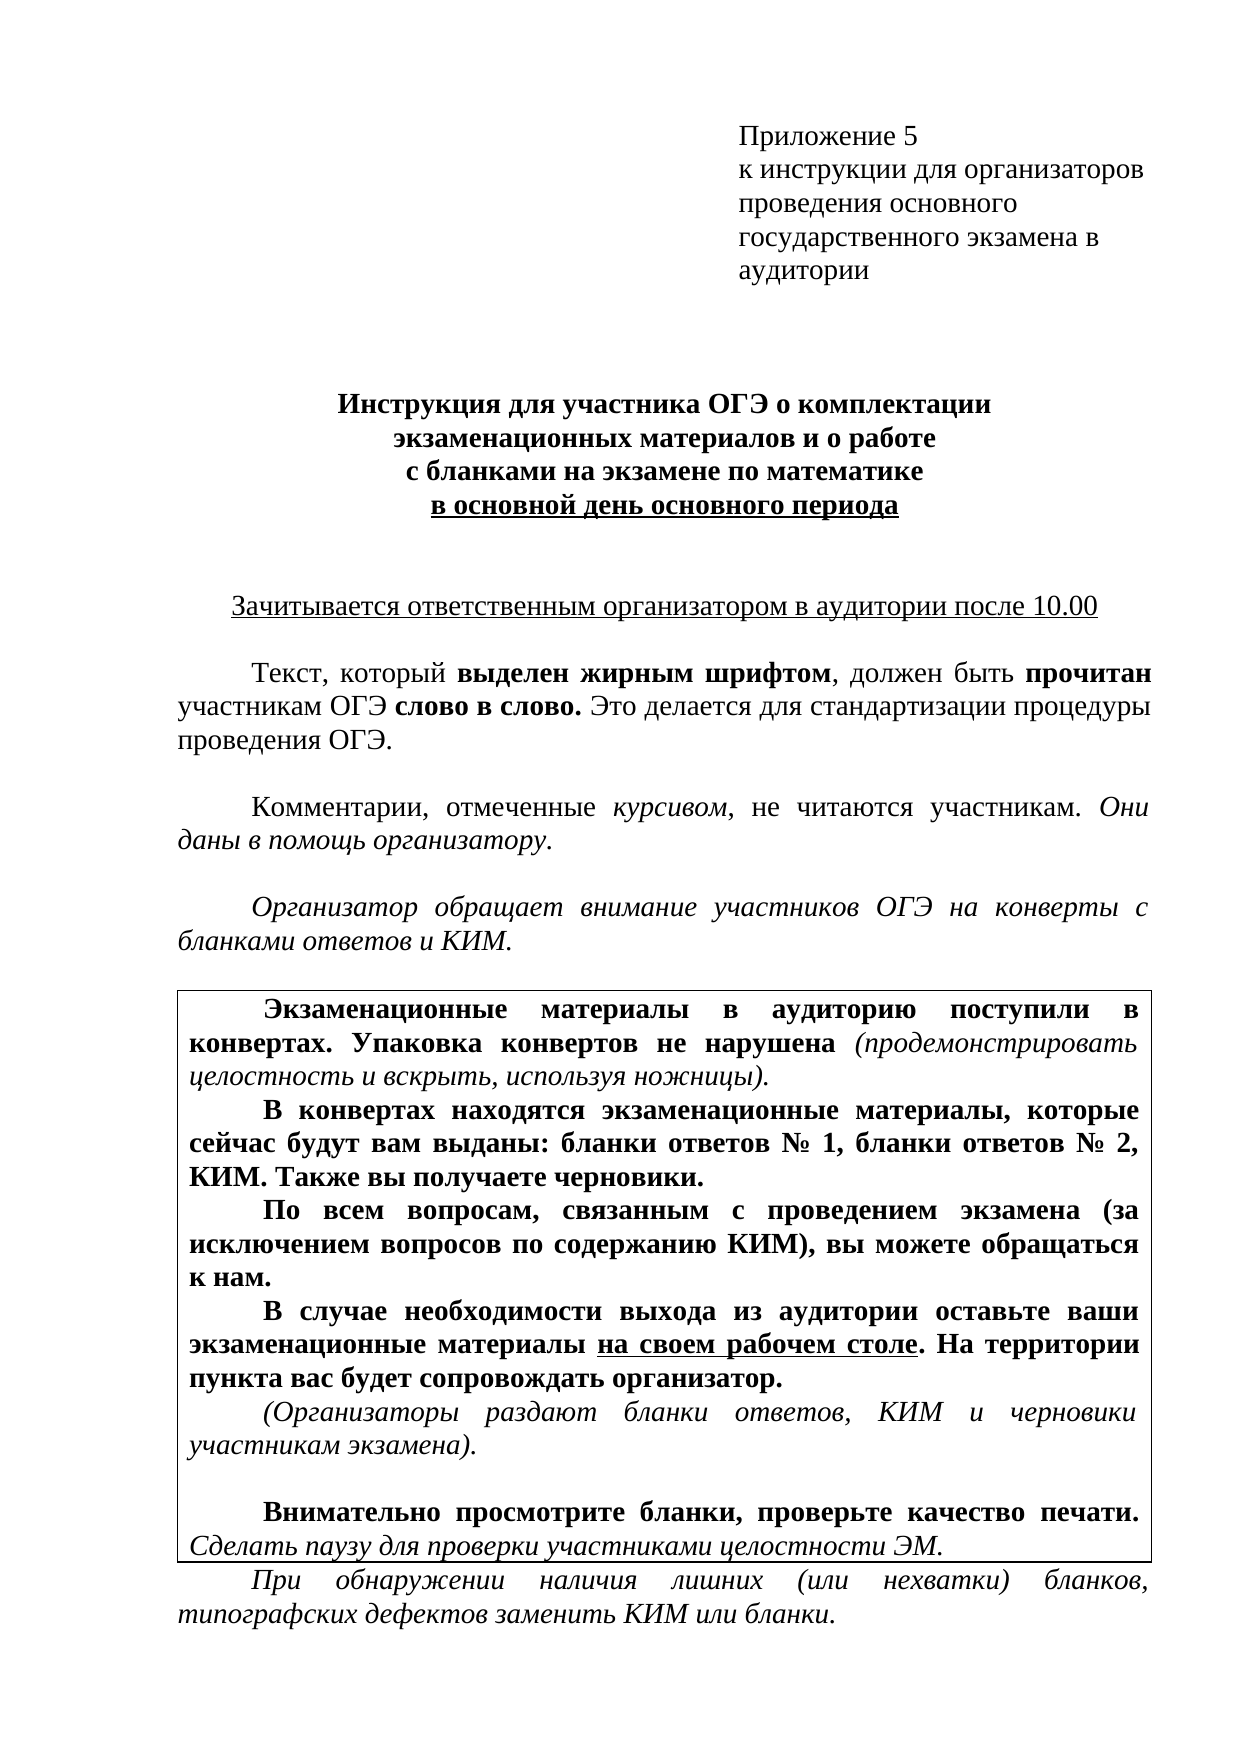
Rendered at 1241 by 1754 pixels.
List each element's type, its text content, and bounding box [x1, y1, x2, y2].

text Приложение 5 [738, 118, 1152, 152]
text Комментарии, отмеченные курсивом, не читаются участникам. Они даны в помощь организатору. [177, 789, 1152, 856]
list с бланками на экзамене по математике [177, 453, 1152, 487]
list в основной день основного периода [177, 487, 1152, 521]
list Зачитывается ответственным организатором в аудитории после 10.00 [177, 588, 1152, 621]
list Инструкция для участника ОГЭ о комплектации [177, 386, 1152, 420]
text к инструкции для организаторов проведения основного государственного экзамена в аудитории [738, 152, 1152, 286]
text Организатор обращает внимание участников ОГЭ на конверты с бланками ответов и КИМ. [177, 889, 1152, 957]
table_header Экзаменационные материалы в аудиторию поступили в конвертах. Упаковка конвертов не нарушена (продемонстрировать целостность и вскрыть, используя ножницы). В конвертах находятся экзаменационные материалы, которые сейчас будут вам выданы: бланки ответов № 1, бланки ответов № 2, КИМ. Также вы получаете черновики. По всем вопросам, связанным с проведением экзамена (за исключением вопросов по содержанию КИМ), вы можете обращаться к нам. В случае необходимости выхода из аудитории оставьте ваши экзаменационные материалы на своем рабочем столе. На территории пункта вас будет сопровождать организатор. (Организаторы раздают бланки ответов, КИМ и черновики участникам экзамена). Внимательно просмотрите бланки, проверьте качество печати. Сделать паузу для проверки участниками целостности ЭМ. [178, 991, 1151, 1561]
text Текст, который выделен жирным шрифтом, должен быть прочитан участникам ОГЭ слово в слово. Это делается для стандартизации процедуры проведения ОГЭ. [177, 655, 1152, 755]
text При обнаружении наличия лишних (или нехватки) бланков, типографских дефектов заменить КИМ или бланки. [177, 1563, 1152, 1629]
list экзаменационных материалов и о работе [177, 420, 1152, 453]
